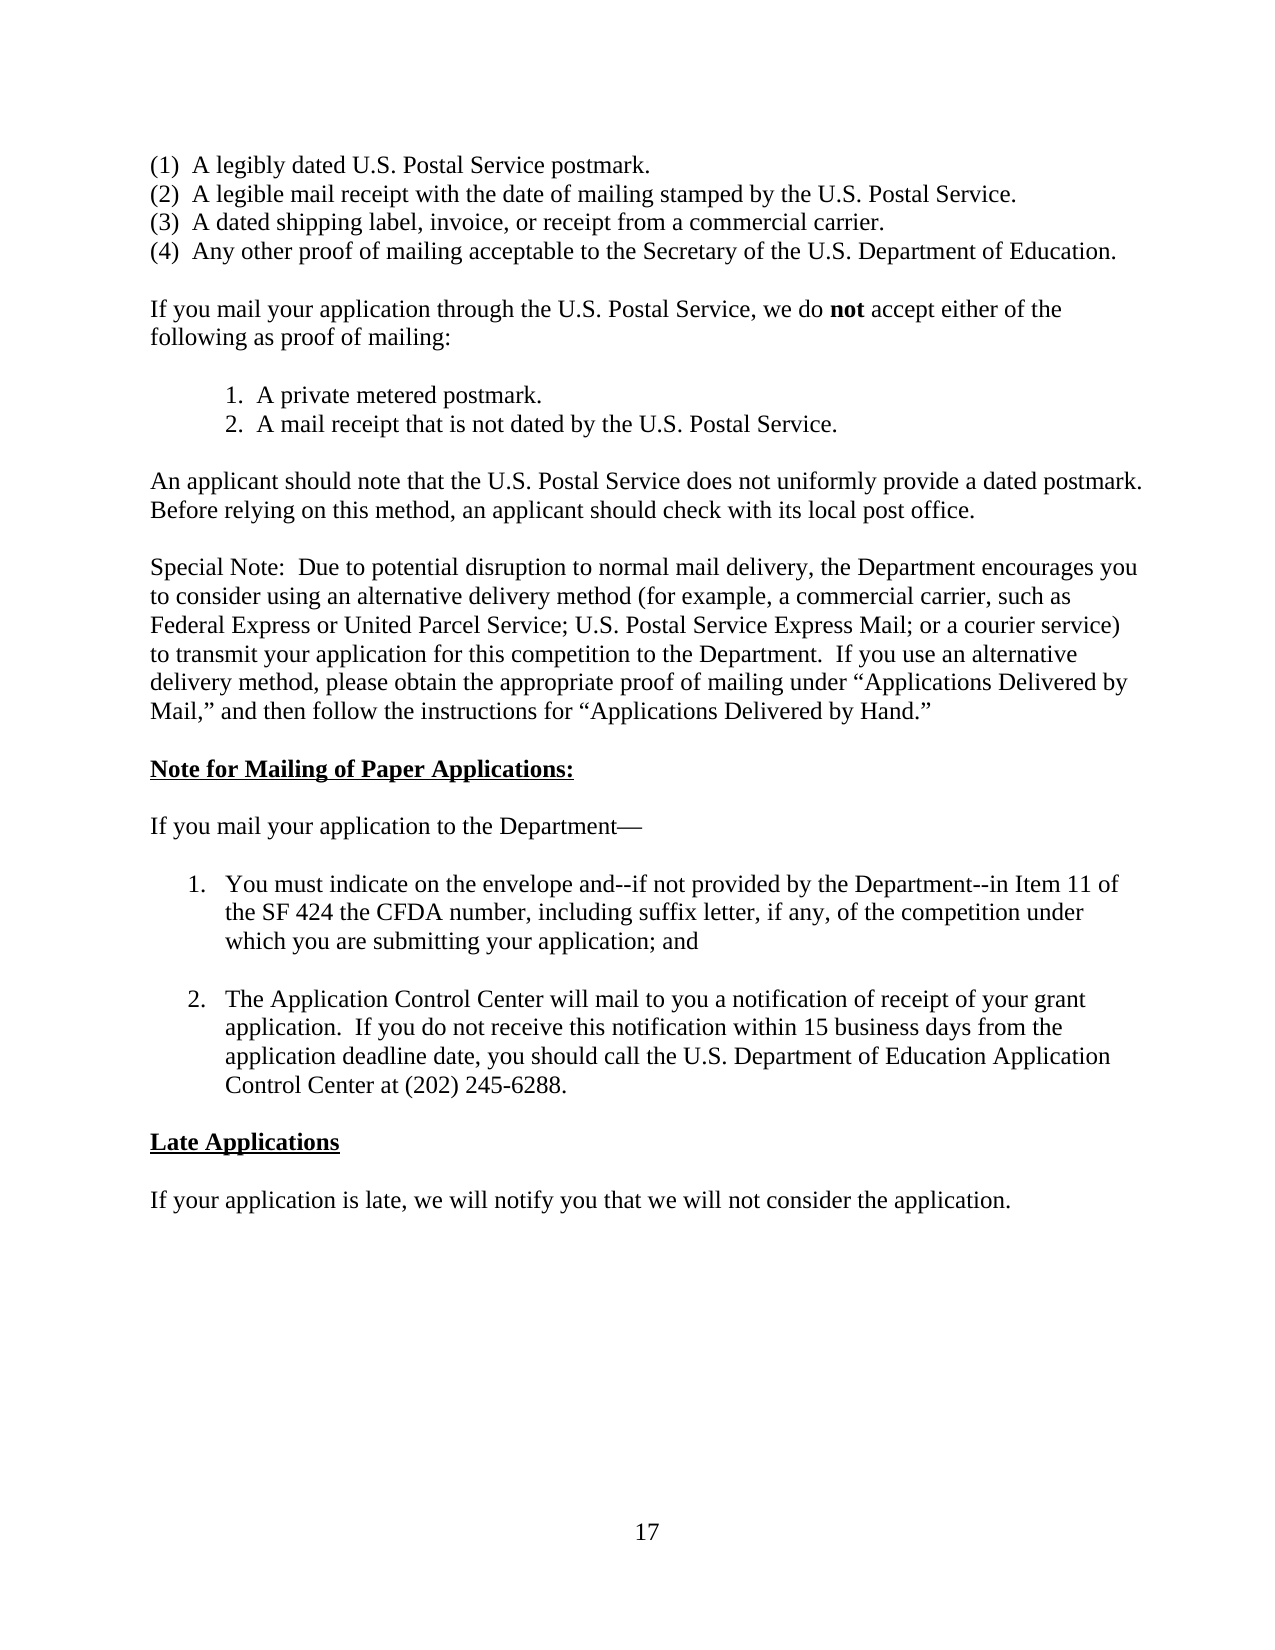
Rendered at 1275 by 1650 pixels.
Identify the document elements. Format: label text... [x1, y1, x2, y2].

text Late Applications [150, 1127, 1144, 1156]
text (3) A dated shipping label, invoice, or receipt from a commercial carrier. [150, 207, 1144, 236]
text If you mail your application to the Department— [150, 811, 1144, 840]
text If your application is late, we will notify you that we will not consider the application. [150, 1185, 1144, 1214]
text (2) A legible mail receipt with the date of mailing stamped by the U.S. Postal Service. [150, 179, 1144, 207]
text 2. A mail receipt that is not dated by the U.S. Postal Service. [225, 409, 1144, 437]
text (4) Any other proof of mailing acceptable to the Secretary of the U.S. Department of Education. [150, 236, 1144, 265]
text 1. A private metered postmark. [225, 380, 1144, 409]
text Special Note: Due to potential disruption to normal mail delivery, the Department encourages you to consider using an alternative delivery method (for example, a commercial carrier, such as Federal Express or United Parcel Service; U.S. Postal Service Express Mail; or a courier service) to transmit your application for this competition to the Department. If you use an alternative delivery method, please obtain the appropriate proof of mailing under “Applications Delivered by Mail,” and then follow the instructions for “Applications Delivered by Hand.” [150, 552, 1144, 725]
list The Application Control Center will mail to you a notification of receipt of your grant application. If you do not receive this notification within 15 business days from the application deadline date, you should call the U.S. Department of Education Application Control Center at (202) 245-6288. [187, 984, 1144, 1099]
text (1) A legibly dated U.S. Postal Service postmark. [150, 150, 1144, 179]
text Note for Mailing of Paper Applications: [150, 754, 1144, 782]
list You must indicate on the envelope and--if not provided by the Department--in Item 11 of the SF 424 the CFDA number, including suffix letter, if any, of the competition under which you are submitting your application; and [187, 869, 1144, 955]
text If you mail your application through the U.S. Postal Service, we do not accept either of the following as proof of mailing: [150, 294, 1144, 351]
text An applicant should note that the U.S. Postal Service does not uniformly provide a dated postmark. Before relying on this method, an applicant should check with its local post office. [150, 466, 1144, 524]
